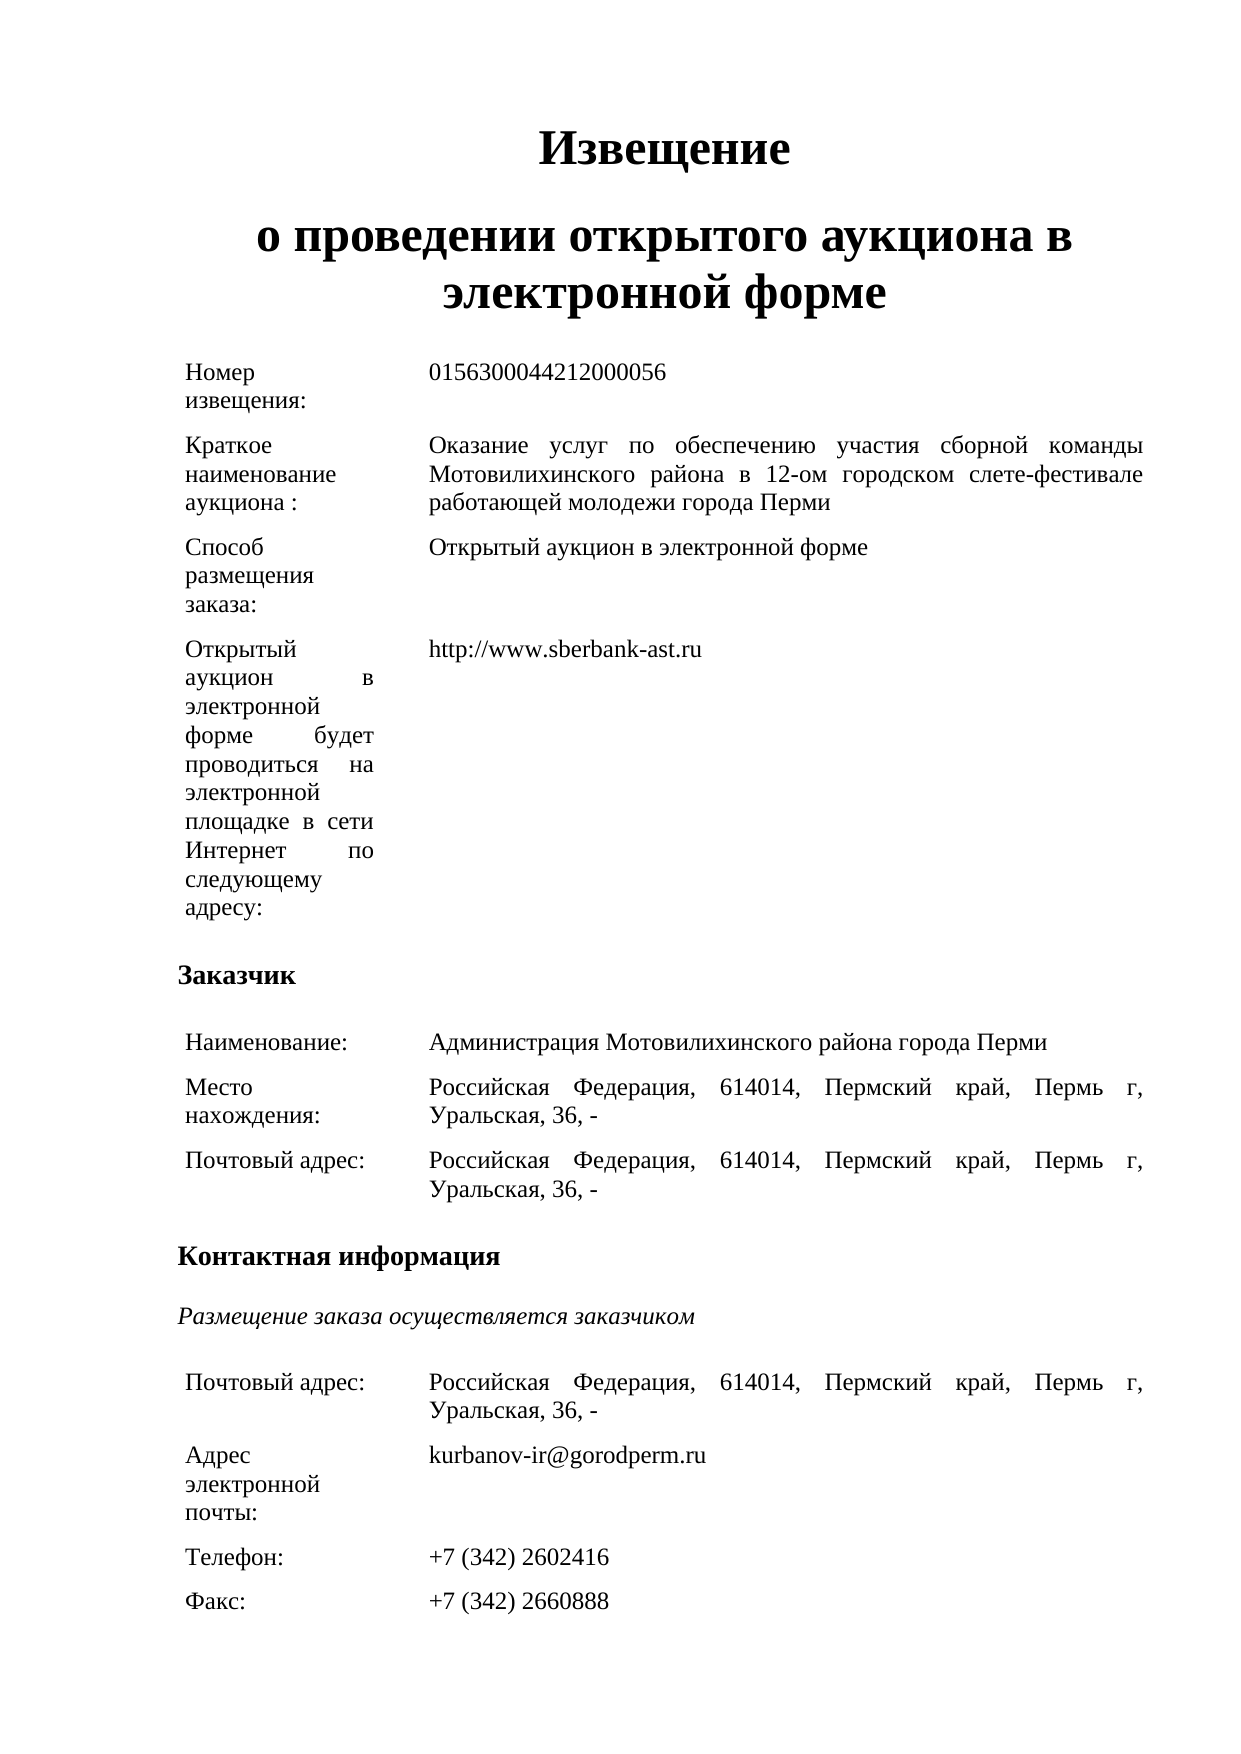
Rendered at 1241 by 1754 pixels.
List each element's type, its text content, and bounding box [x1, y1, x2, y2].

table_header Администрация Мотовилихинского района города Перми [421, 1020, 1152, 1064]
table_cell Почтовый адрес: [177, 1137, 421, 1210]
table_header Наименование: [177, 1020, 421, 1064]
table_cell http://www.sberbank-ast.ru [421, 626, 1152, 929]
table_header Номер извещения: [177, 349, 421, 422]
table_cell Российская Федерация, 614014, Пермский край, Пермь г, Уральская, 36, - [421, 1064, 1152, 1137]
table_cell Российская Федерация, 614014, Пермский край, Пермь г, Уральская, 36, - [421, 1137, 1152, 1210]
table_header 0156300044212000056 [421, 349, 1152, 422]
text Извещение [177, 118, 1152, 176]
text о проведении открытого аукциона в электронной форме [177, 205, 1152, 320]
table_cell Краткое наименование аукциона : [177, 422, 421, 524]
table_cell Оказание услуг по обеспечению участия сборной команды Мотовилихинского района в 12-ом городском слете-фестивале работающей молодежи города Перми [421, 422, 1152, 524]
text Размещение заказа осуществляется заказчиком [177, 1301, 1152, 1330]
text Контактная информация [177, 1239, 1152, 1272]
text Заказчик [177, 958, 1152, 991]
table_cell Способ размещения заказа: [177, 524, 421, 626]
table_cell Открытый аукцион в электронной форме [421, 524, 1152, 626]
table_cell +7 (342) 2660888 [421, 1578, 1152, 1623]
table_cell Адрес электронной почты: [177, 1432, 421, 1534]
table_cell Открытый аукцион в электронной форме будет проводиться на электронной площадке в сети Интернет по следующему адресу: [177, 626, 421, 929]
table_cell +7 (342) 2602416 [421, 1534, 1152, 1578]
table_cell kurbanov-ir@gorodperm.ru [421, 1432, 1152, 1534]
table_header Почтовый адрес: [177, 1359, 421, 1432]
table_cell Место нахождения: [177, 1064, 421, 1137]
table_cell Факс: [177, 1578, 421, 1623]
table_cell Телефон: [177, 1534, 421, 1578]
table_header Российская Федерация, 614014, Пермский край, Пермь г, Уральская, 36, - [421, 1359, 1152, 1432]
